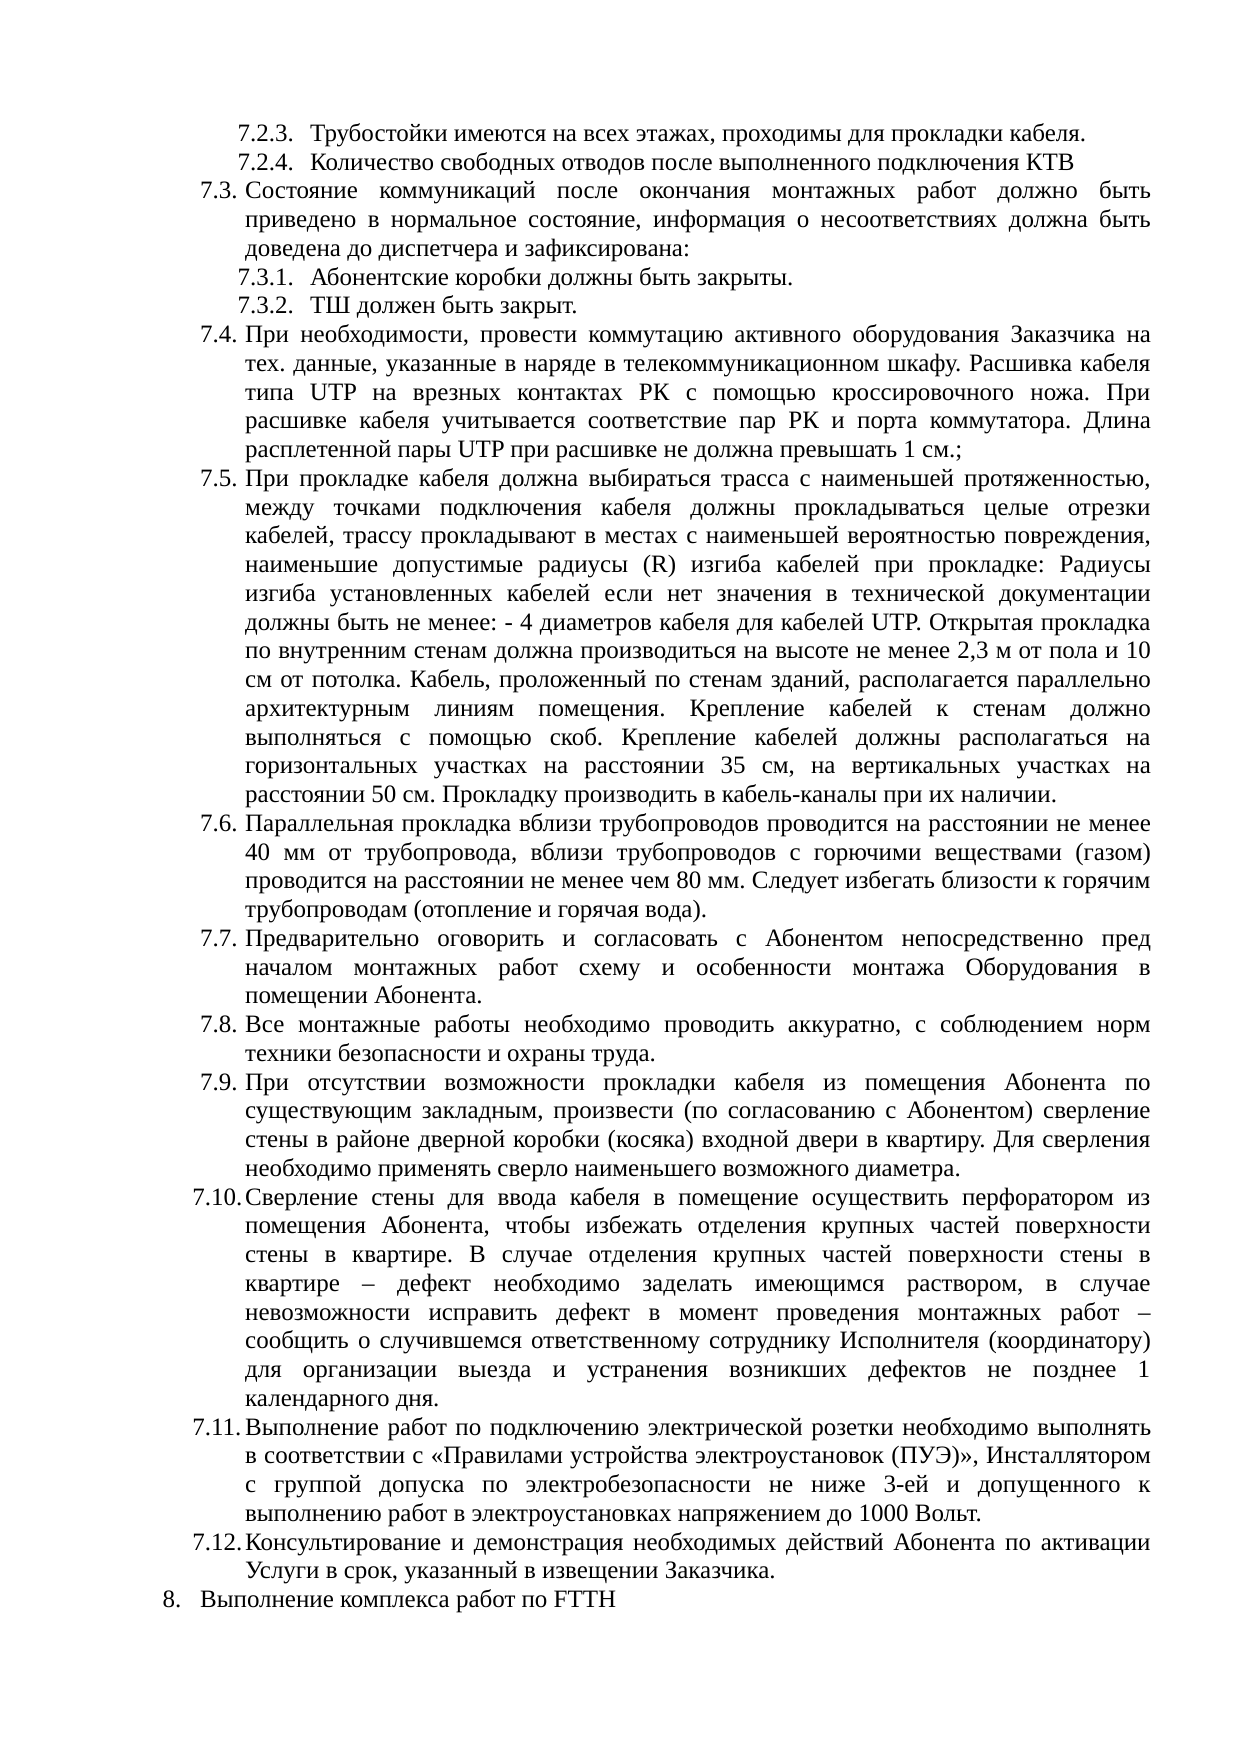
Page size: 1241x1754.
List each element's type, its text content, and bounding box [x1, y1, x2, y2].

list При отсутствии возможности прокладки кабеля из помещения Абонента по существующим закладным, произвести (по согласованию с Абонентом) сверление стены в районе дверной коробки (косяка) входной двери в квартиру. Для сверления необходимо применять сверло наименьшего возможного диаметра. [200, 1067, 1152, 1182]
list ТШ должен быть закрыт. [237, 291, 1152, 319]
list При прокладке кабеля должна выбираться трасса с наименьшей протяженностью, между точками подключения кабеля должны прокладываться целые отрезки кабелей, трассу прокладывают в местах с наименьшей вероятностью повреждения, наименьшие допустимые радиусы (R) изгиба кабелей при прокладке: Радиусы изгиба установленных кабелей если нет значения в технической документации должны быть не менее: - 4 диаметров кабеля для кабелей UTP. Открытая прокладка по внутренним стенам должна производиться на высоте не менее 2,3 м от пола и 10 см от потолка. Кабель, проложенный по стенам зданий, располагается параллельно архитектурным линиям помещения. Крепление кабелей к стенам должно выполняться с помощью скоб. Крепление кабелей должны располагаться на горизонтальных участках на расстоянии 35 см, на вертикальных участках на расстоянии 50 см. Прокладку производить в кабель-каналы при их наличии. [200, 463, 1152, 808]
list Абонентские коробки должны быть закрыты. [237, 262, 1152, 291]
list При необходимости, провести коммутацию активного оборудования Заказчика на тех. данные, указанные в наряде в телекоммуникационном шкафу. Расшивка кабеля типа UTP на врезных контактах РК с помощью кроссировочного ножа. При расшивке кабеля учитывается соответствие пар РК и порта коммутатора. Длина расплетенной пары UTP при расшивке не должна превышать 1 см.; [200, 319, 1152, 463]
list Выполнение работ по подключению электрической розетки необходимо выполнять в соответствии с «Правилами устройства электроустановок (ПУЭ)», Инсталлятором с группой допуска по электробезопасности не ниже 3-ей и допущенного к выполнению работ в электроустановках напряжением до 1000 Вольт. [192, 1412, 1152, 1527]
list Консультирование и демонстрация необходимых действий Абонента по активации Услуги в срок, указанный в извещении Заказчика. [192, 1527, 1152, 1584]
list Состояние коммуникаций после окончания монтажных работ должно быть приведено в нормальное состояние, информация о несоответствиях должна быть доведена до диспетчера и зафиксирована: [200, 176, 1152, 262]
list Все монтажные работы необходимо проводить аккуратно, с соблюдением норм техники безопасности и охраны труда. [200, 1009, 1152, 1067]
list Параллельная прокладка вблизи трубопроводов проводится на расстоянии не менее 40 мм от трубопровода, вблизи трубопроводов с горючими веществами (газом) проводится на расстоянии не менее чем 80 мм. Следует избегать близости к горячим трубопроводам (отопление и горячая вода). [200, 808, 1152, 923]
list Предварительно оговорить и согласовать с Абонентом непосредственно пред началом монтажных работ схему и особенности монтажа Оборудования в помещении Абонента. [200, 923, 1152, 1009]
list Трубостойки имеются на всех этажах, проходимы для прокладки кабеля. [237, 118, 1152, 147]
list Выполнение комплекса работ по FTTH [162, 1584, 1152, 1613]
list Сверление стены для ввода кабеля в помещение осуществить перфоратором из помещения Абонента, чтобы избежать отделения крупных частей поверхности стены в квартире. В случае отделения крупных частей поверхности стены в квартире – дефект необходимо заделать имеющимся раствором, в случае невозможности исправить дефект в момент проведения монтажных работ – сообщить о случившемся ответственному сотруднику Исполнителя (координатору) для организации выезда и устранения возникших дефектов не позднее 1 календарного дня. [192, 1182, 1152, 1412]
list Количество свободных отводов после выполненного подключения КТВ [237, 147, 1152, 176]
